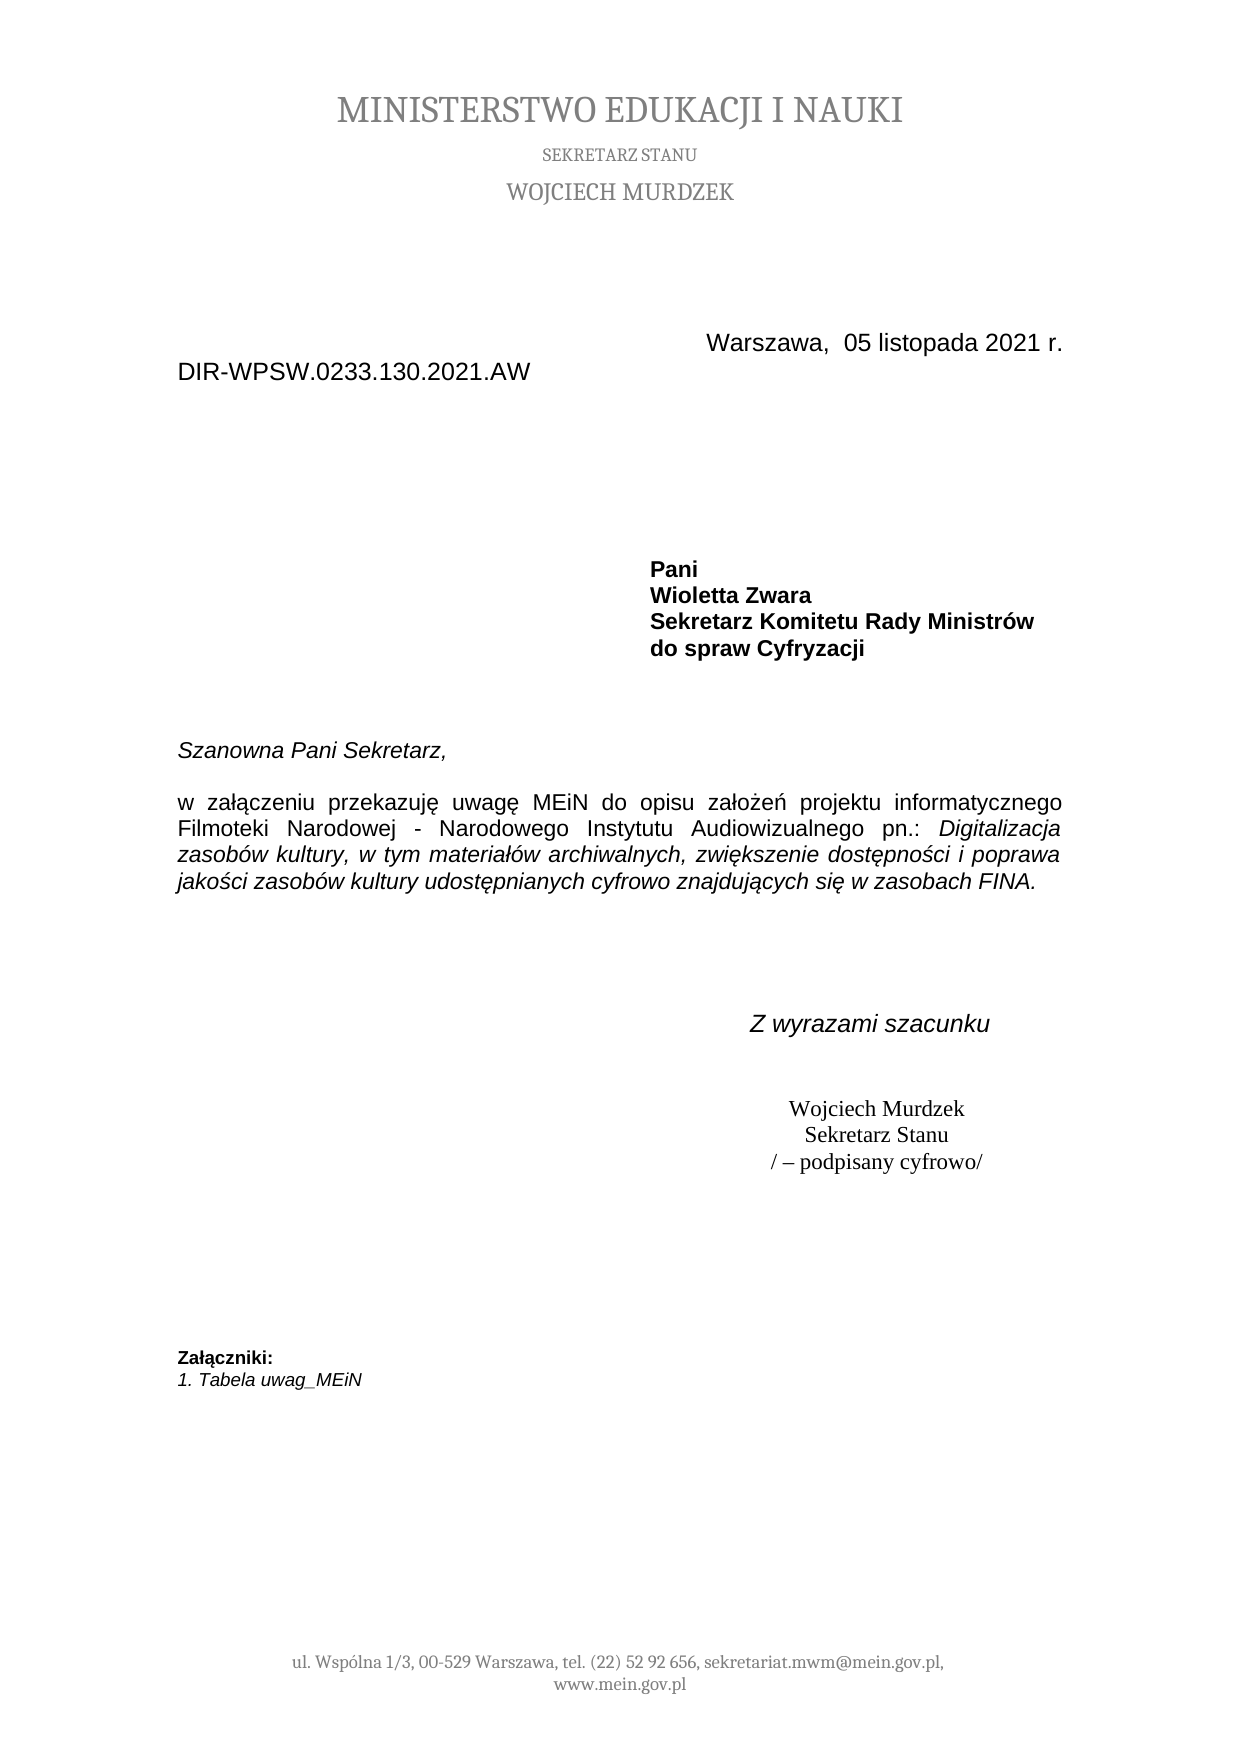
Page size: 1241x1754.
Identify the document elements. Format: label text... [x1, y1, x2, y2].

text Załączniki: [177, 1347, 1063, 1369]
text Warszawa, 05 listopada 2021 r. [177, 328, 1063, 357]
text Pani [177, 556, 1063, 582]
text DIR-WPSW.0233.130.2021.AW [177, 357, 1063, 385]
text Szanowna Pani Sekretarz, [177, 737, 1063, 764]
text 1. Tabela uwag_MEiN [177, 1369, 1063, 1390]
text Sekretarz Komitetu Rady Ministrów [177, 608, 1063, 634]
text w załączeniu przekazuję uwagę MEiN do opisu założeń projektu informatycznego Filmoteki Narodowej - Narodowego Instytutu Audiowizualnego pn.: Digitalizacja zasobów kultury, w tym materiałów archiwalnych, zwiększenie dostępności i poprawa jakości zasobów kultury udostępnianych cyfrowo znajdujących się w zasobach FINA. [177, 789, 1063, 894]
text Wioletta Zwara [177, 582, 1063, 608]
text do spraw Cyfryzacji [177, 634, 1063, 661]
text Z wyrazami szacunku [664, 1009, 1078, 1038]
